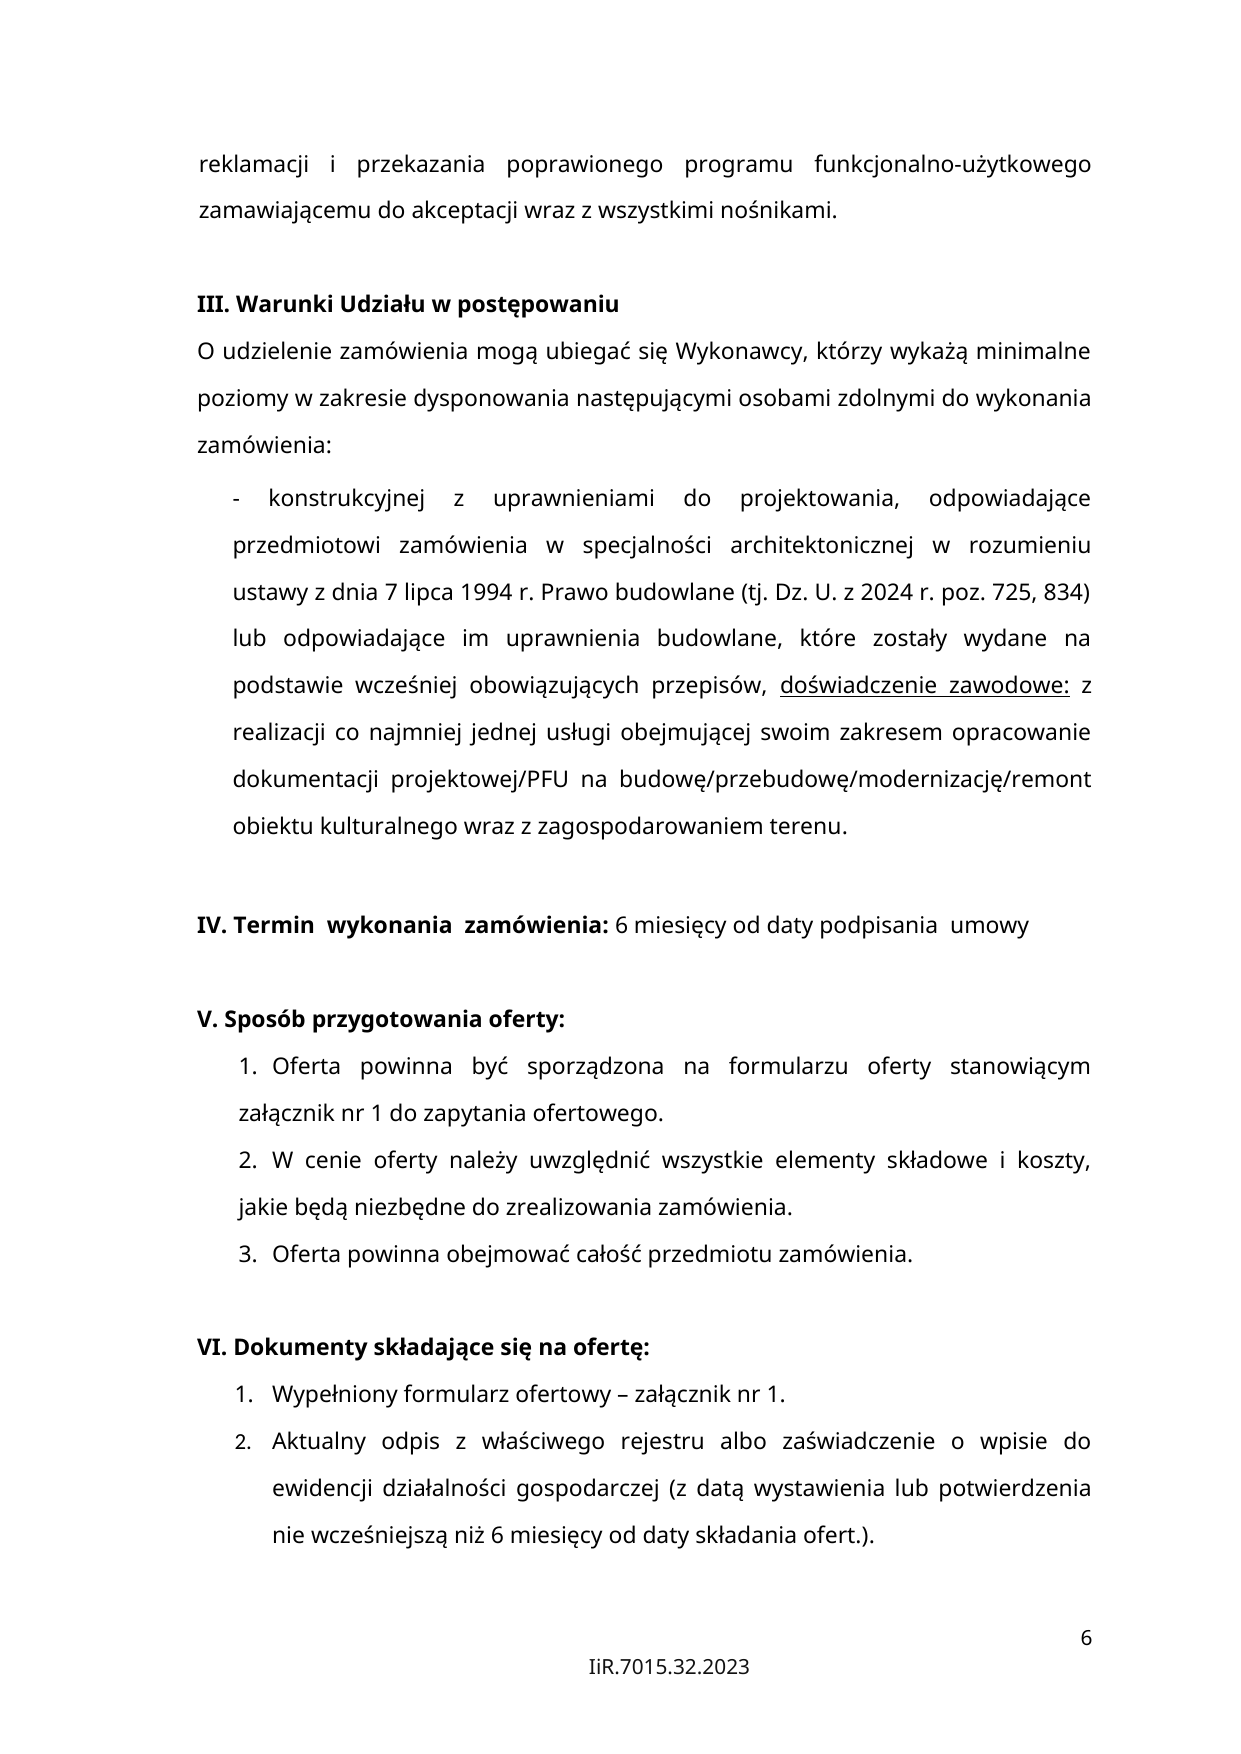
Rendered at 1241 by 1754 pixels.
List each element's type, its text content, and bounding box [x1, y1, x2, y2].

list Aktualny odpis z właściwego rejestru albo zaświadczenie o wpisie do ewidencji działalności gospodarczej (z datą wystawienia lub potwierdzenia nie wcześniejszą niż 6 miesięcy od daty składania ofert.). [234, 1425, 1092, 1550]
text - konstrukcyjnej z uprawnieniami do projektowania, odpowiadające przedmiotowi zamówienia w specjalności architektonicznej w rozumieniu ustawy z dnia 7 lipca 1994 r. Prawo budowlane (tj. Dz. U. z 2024 r. poz. 725, 834) lub odpowiadające im uprawnienia budowlane, które zostały wydane na podstawie wcześniej obowiązujących przepisów, doświadczenie zawodowe: z realizacji co najmniej jednej usługi obejmującej swoim zakresem opracowanie dokumentacji projektowej/PFU na budowę/przebudowę/modernizację/remont obiektu kulturalnego wraz z zagospodarowaniem terenu. [232, 482, 1092, 841]
text V. Sposób przygotowania oferty: [197, 1003, 1092, 1034]
list Oferta powinna być sporządzona na formularzu oferty stanowiącym załącznik nr 1 do zapytania ofertowego. [238, 1050, 1092, 1128]
text O udzielenie zamówienia mogą ubiegać się Wykonawcy, którzy wykażą minimalne poziomy w zakresie dysponowania następującymi osobami zdolnymi do wykonania zamówienia: [197, 335, 1092, 460]
text IV. Termin wykonania zamówienia: 6 miesięcy od daty podpisania umowy [197, 909, 1092, 941]
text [198, 148, 1092, 226]
list Wypełniony formularz ofertowy – załącznik nr 1. [234, 1378, 1092, 1409]
list Oferta powinna obejmować całość przedmiotu zamówienia. [238, 1238, 1092, 1269]
text III. Warunki Udziału w postępowaniu [197, 288, 1092, 319]
list W cenie oferty należy uwzględnić wszystkie elementy składowe i koszty, jakie będą niezbędne do zrealizowania zamówienia. [238, 1144, 1092, 1222]
text VI. Dokumenty składające się na ofertę: [197, 1331, 1092, 1363]
